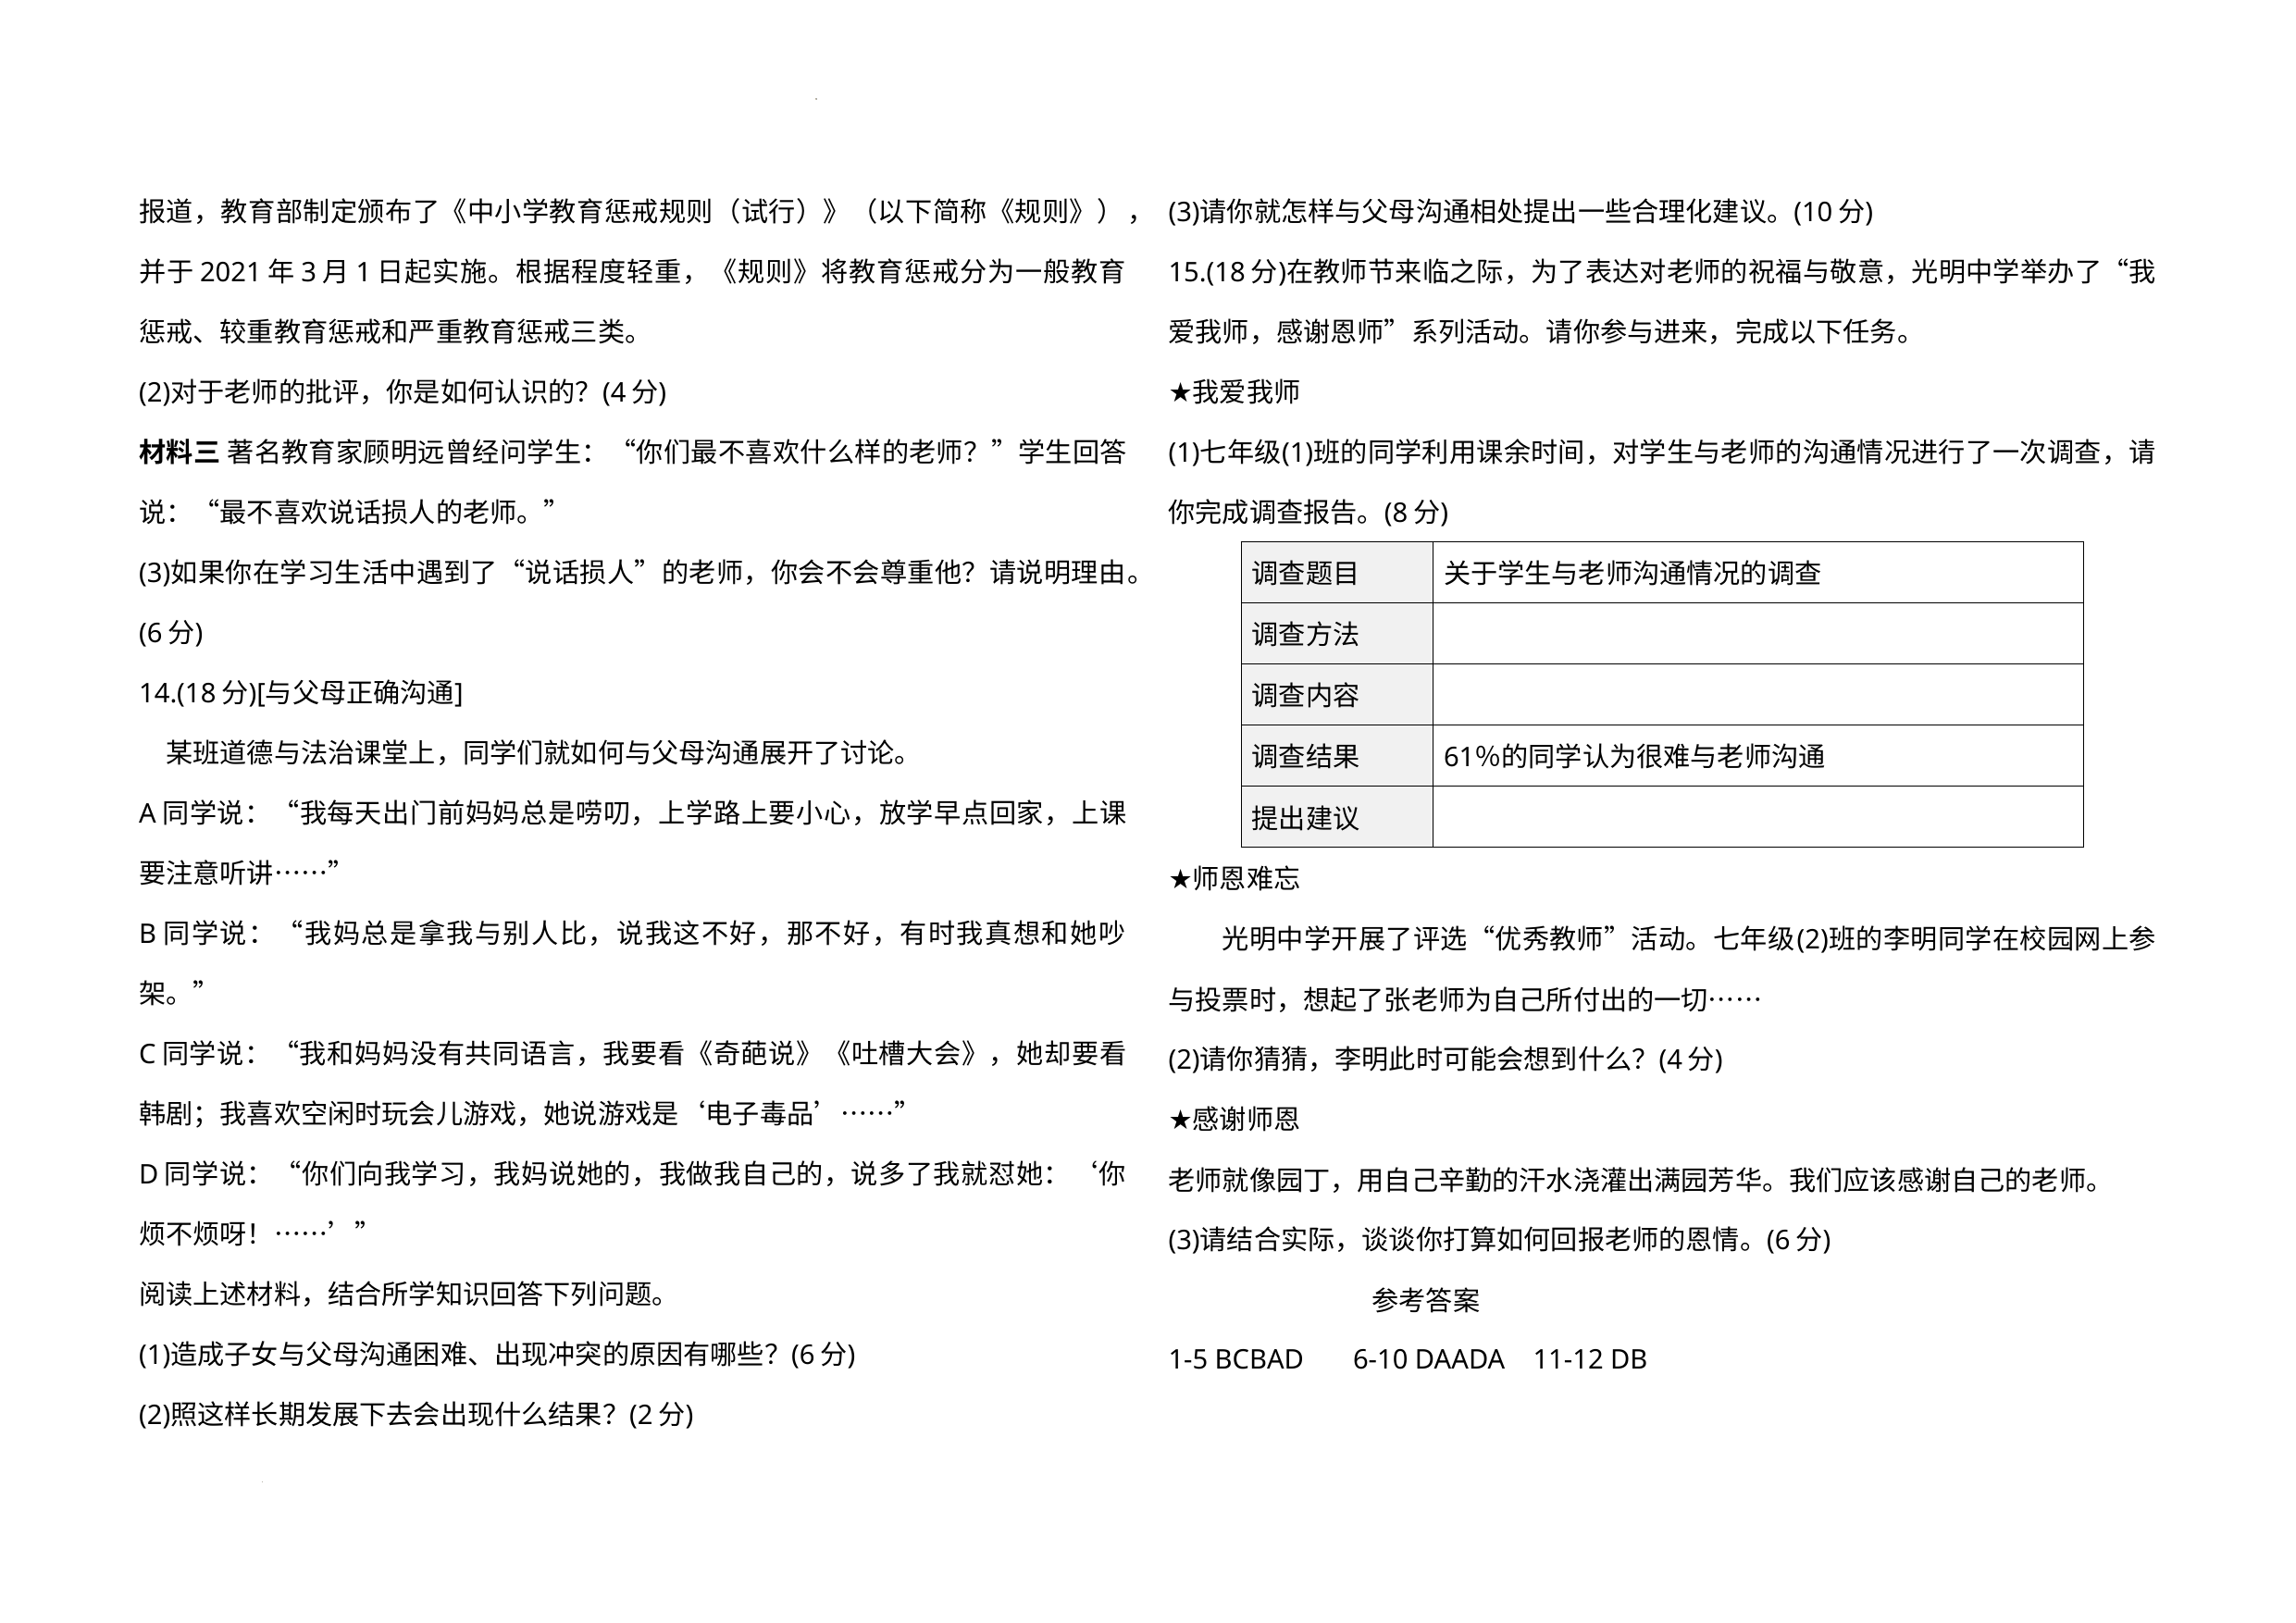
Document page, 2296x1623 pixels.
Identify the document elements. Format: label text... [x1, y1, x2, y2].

text D同学说：“你们向我学习，我妈说她的，我做我自己的，说多了我就怼她：‘你烦不烦呀！……’” [139, 1142, 1127, 1262]
text 14.(18分)[与父母正确沟通] [139, 661, 1127, 721]
table_cell 61％的同学认为很难与老师沟通 [1433, 725, 2083, 786]
text A同学说：“我每天出门前妈妈总是唠叨，上学路上要小心，放学早点回家，上课要注意听讲……” [139, 781, 1127, 901]
text (3)请结合实际，谈谈你打算如何回报老师的恩情。(6分) [1168, 1208, 2156, 1269]
text ★感谢师恩 [1168, 1088, 2156, 1148]
text 阅读上述材料，结合所学知识回答下列问题。 [139, 1262, 1127, 1322]
text B同学说：“我妈总是拿我与别人比，说我这不好，那不好，有时我真想和她吵架。” [139, 901, 1127, 1022]
text 光明中学开展了评选“优秀教师”活动。七年级(2)班的李明同学在校园网上参与投票时，想起了张老师为自己所付出的一切…… [1168, 908, 2156, 1028]
text 15.(18分)在教师节来临之际，为了表达对老师的祝福与敬意，光明中学举办了“我爱我师，感谢恩师”系列活动。请你参与进来，完成以下任务。 [1168, 240, 2156, 360]
text (3)如果你在学习生活中遇到了“说话损人”的老师，你会不会尊重他？请说明理由。(6分) [139, 540, 1127, 661]
table_cell [1433, 664, 2083, 725]
text (1)七年级(1)班的同学利用课余时间，对学生与老师的沟通情况进行了一次调查，请你完成调查报告。(8分) [1168, 420, 2156, 540]
table_cell [1433, 787, 2083, 847]
text 参考答案 [1168, 1269, 2156, 1329]
table_cell 调查方法 [1242, 603, 1433, 663]
text 材料三 著名教育家顾明远曾经问学生：“你们最不喜欢什么样的老师？”学生回答说：“最不喜欢说话损人的老师。” [139, 420, 1127, 540]
table_cell 提出建议 [1242, 787, 1433, 847]
table_cell [1433, 603, 2083, 663]
table_cell 调查结果 [1242, 725, 1433, 786]
table_header 关于学生与老师沟通情况的调查 [1433, 542, 2083, 602]
table_cell 调查内容 [1242, 664, 1433, 725]
list 1-5 BCBAD 6-10 DAADA 11-12 DB [1168, 1329, 2156, 1389]
text (3)请你就怎样与父母沟通相处提出一些合理化建议。(10分) [1168, 180, 2156, 240]
table_header 调查题目 [1242, 542, 1433, 602]
text (2)请你猜猜，李明此时可能会想到什么？(4分) [1168, 1028, 2156, 1088]
text ★我爱我师 [1168, 360, 2156, 420]
text (1)造成子女与父母沟通困难、出现冲突的原因有哪些？(6分) [139, 1322, 1127, 1382]
text C同学说：“我和妈妈没有共同语言，我要看《奇葩说》《吐槽大会》，她却要看韩剧；我喜欢空闲时玩会儿游戏，她说游戏是‘电子毒品’……” [139, 1022, 1127, 1142]
text 某班道德与法治课堂上，同学们就如何与父母沟通展开了讨论。 [139, 721, 1127, 781]
text (2)照这样长期发展下去会出现什么结果？(2分) [139, 1382, 1127, 1443]
text ★师恩难忘 [1168, 848, 2156, 908]
text 老师就像园丁，用自己辛勤的汗水浇灌出满园芳华。我们应该感谢自己的老师。 [1168, 1148, 2156, 1208]
text (2)对于老师的批评，你是如何认识的？(4分) [139, 360, 1127, 420]
